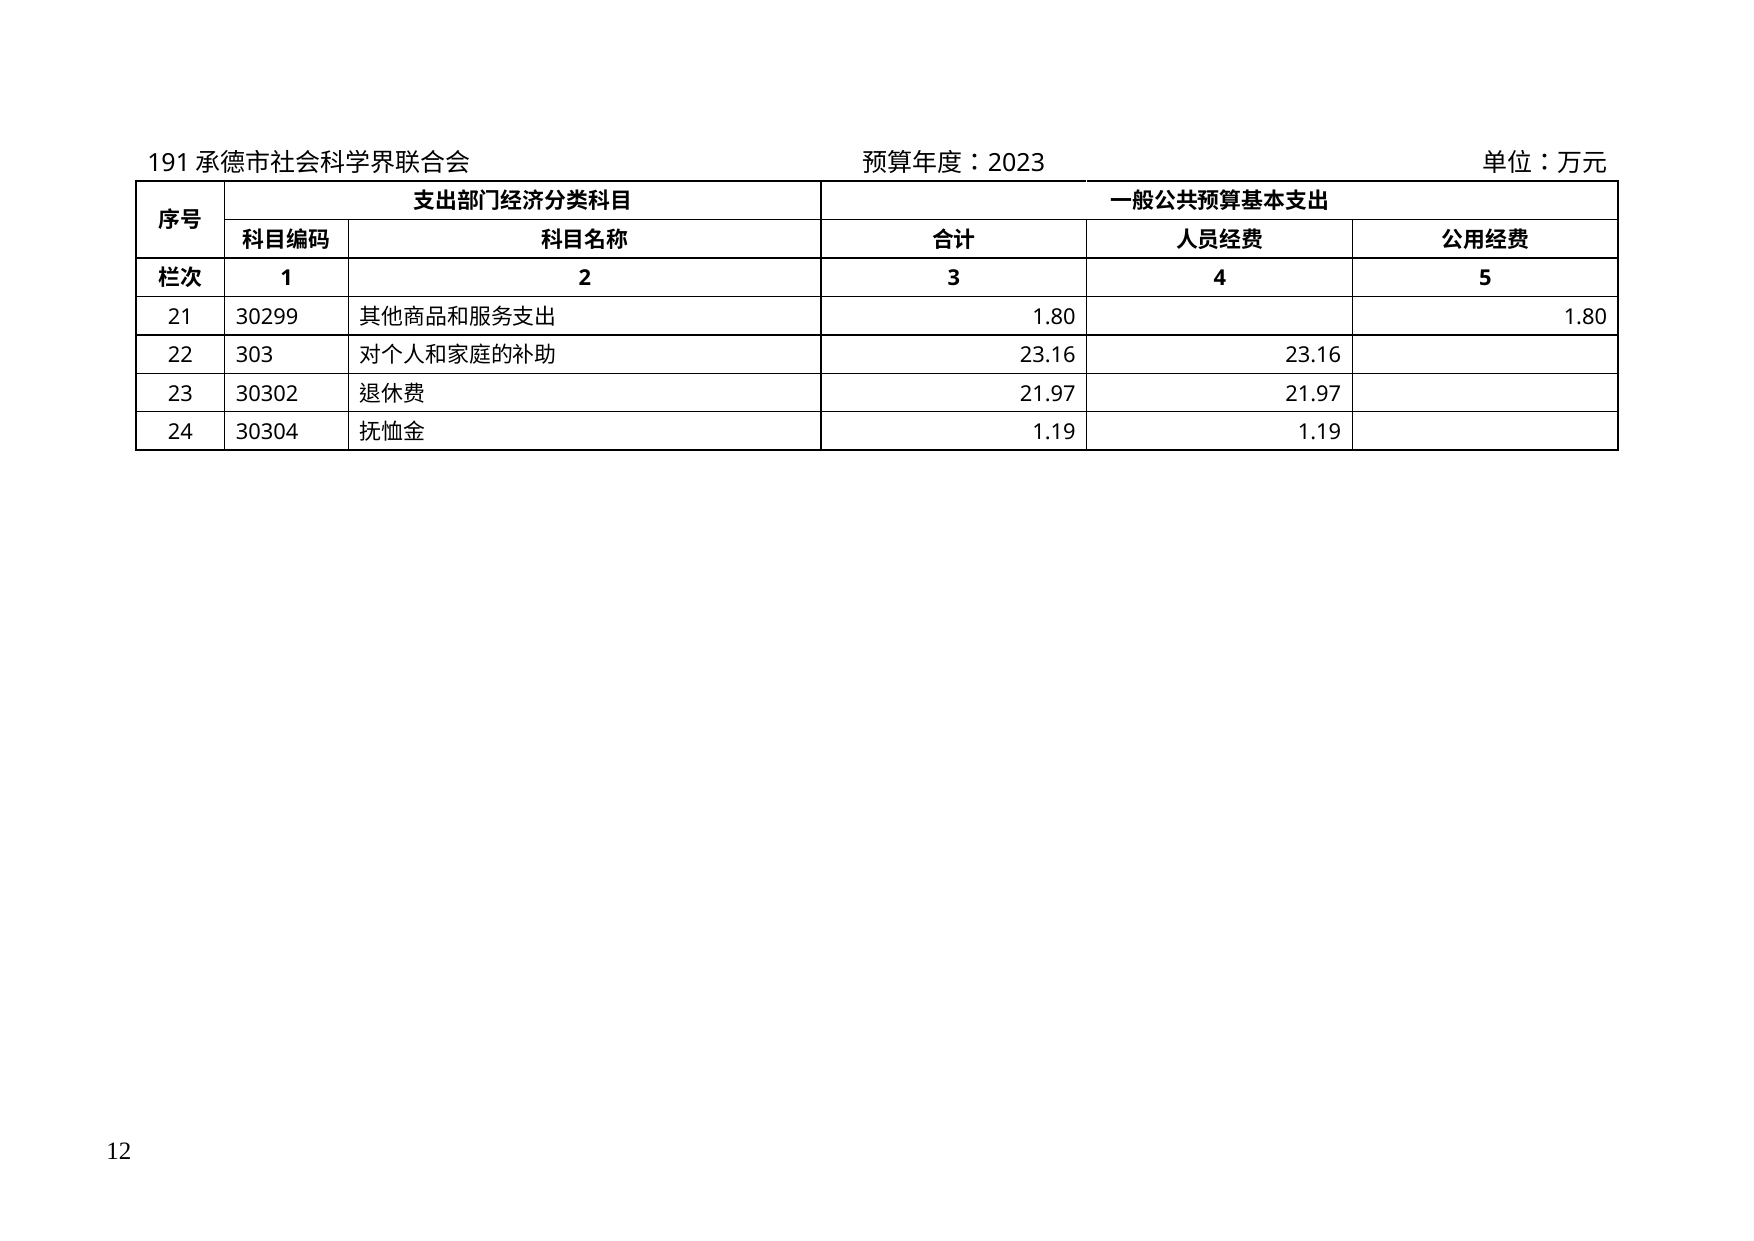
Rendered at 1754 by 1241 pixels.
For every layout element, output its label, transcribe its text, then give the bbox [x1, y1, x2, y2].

table_cell 4 [1087, 259, 1352, 296]
table_cell 3 [822, 259, 1086, 296]
table_cell 1.19 [822, 412, 1086, 449]
table_cell 一般公共预算基本支出 [822, 182, 1617, 219]
table_cell 序号 [137, 182, 224, 257]
table_cell 科目名称 [349, 220, 820, 257]
table_cell 退休费 [349, 374, 820, 411]
table_cell 支出部门经济分类科目 [225, 182, 820, 219]
table_cell 科目编码 [225, 220, 348, 257]
table_cell 23.16 [1087, 336, 1352, 372]
table_cell 22 [137, 336, 224, 372]
table_cell 30299 [225, 297, 348, 334]
table_cell 2 [349, 259, 820, 296]
table_cell 1 [225, 259, 348, 296]
table_cell 1.19 [1087, 412, 1352, 449]
table_cell 303 [225, 336, 348, 372]
table_cell 对个人和家庭的补助 [349, 336, 820, 372]
table_cell 30304 [225, 412, 348, 449]
table_header 单位：万元 [1087, 143, 1617, 180]
table_cell [1353, 336, 1617, 372]
table_cell 公用经费 [1353, 220, 1617, 257]
table_cell 23 [137, 374, 224, 411]
table_cell 24 [137, 412, 224, 449]
table_cell 30302 [225, 374, 348, 411]
table_cell 21.97 [822, 374, 1086, 411]
table_header 191承德市社会科学界联合会 [137, 143, 820, 180]
table_header 预算年度：2023 [822, 143, 1086, 180]
table_cell 1.80 [822, 297, 1086, 334]
table_cell [1353, 412, 1617, 449]
table_cell 合计 [822, 220, 1086, 257]
table_cell 21.97 [1087, 374, 1352, 411]
table_cell 抚恤金 [349, 412, 820, 449]
table_cell 1.80 [1353, 297, 1617, 334]
table_cell [1087, 297, 1352, 334]
table_cell 23.16 [822, 336, 1086, 372]
table_cell 21 [137, 297, 224, 334]
table_cell 其他商品和服务支出 [349, 297, 820, 334]
table_cell 5 [1353, 259, 1617, 296]
table_cell [1353, 374, 1617, 411]
table_cell 人员经费 [1087, 220, 1352, 257]
table_cell 栏次 [137, 259, 224, 296]
